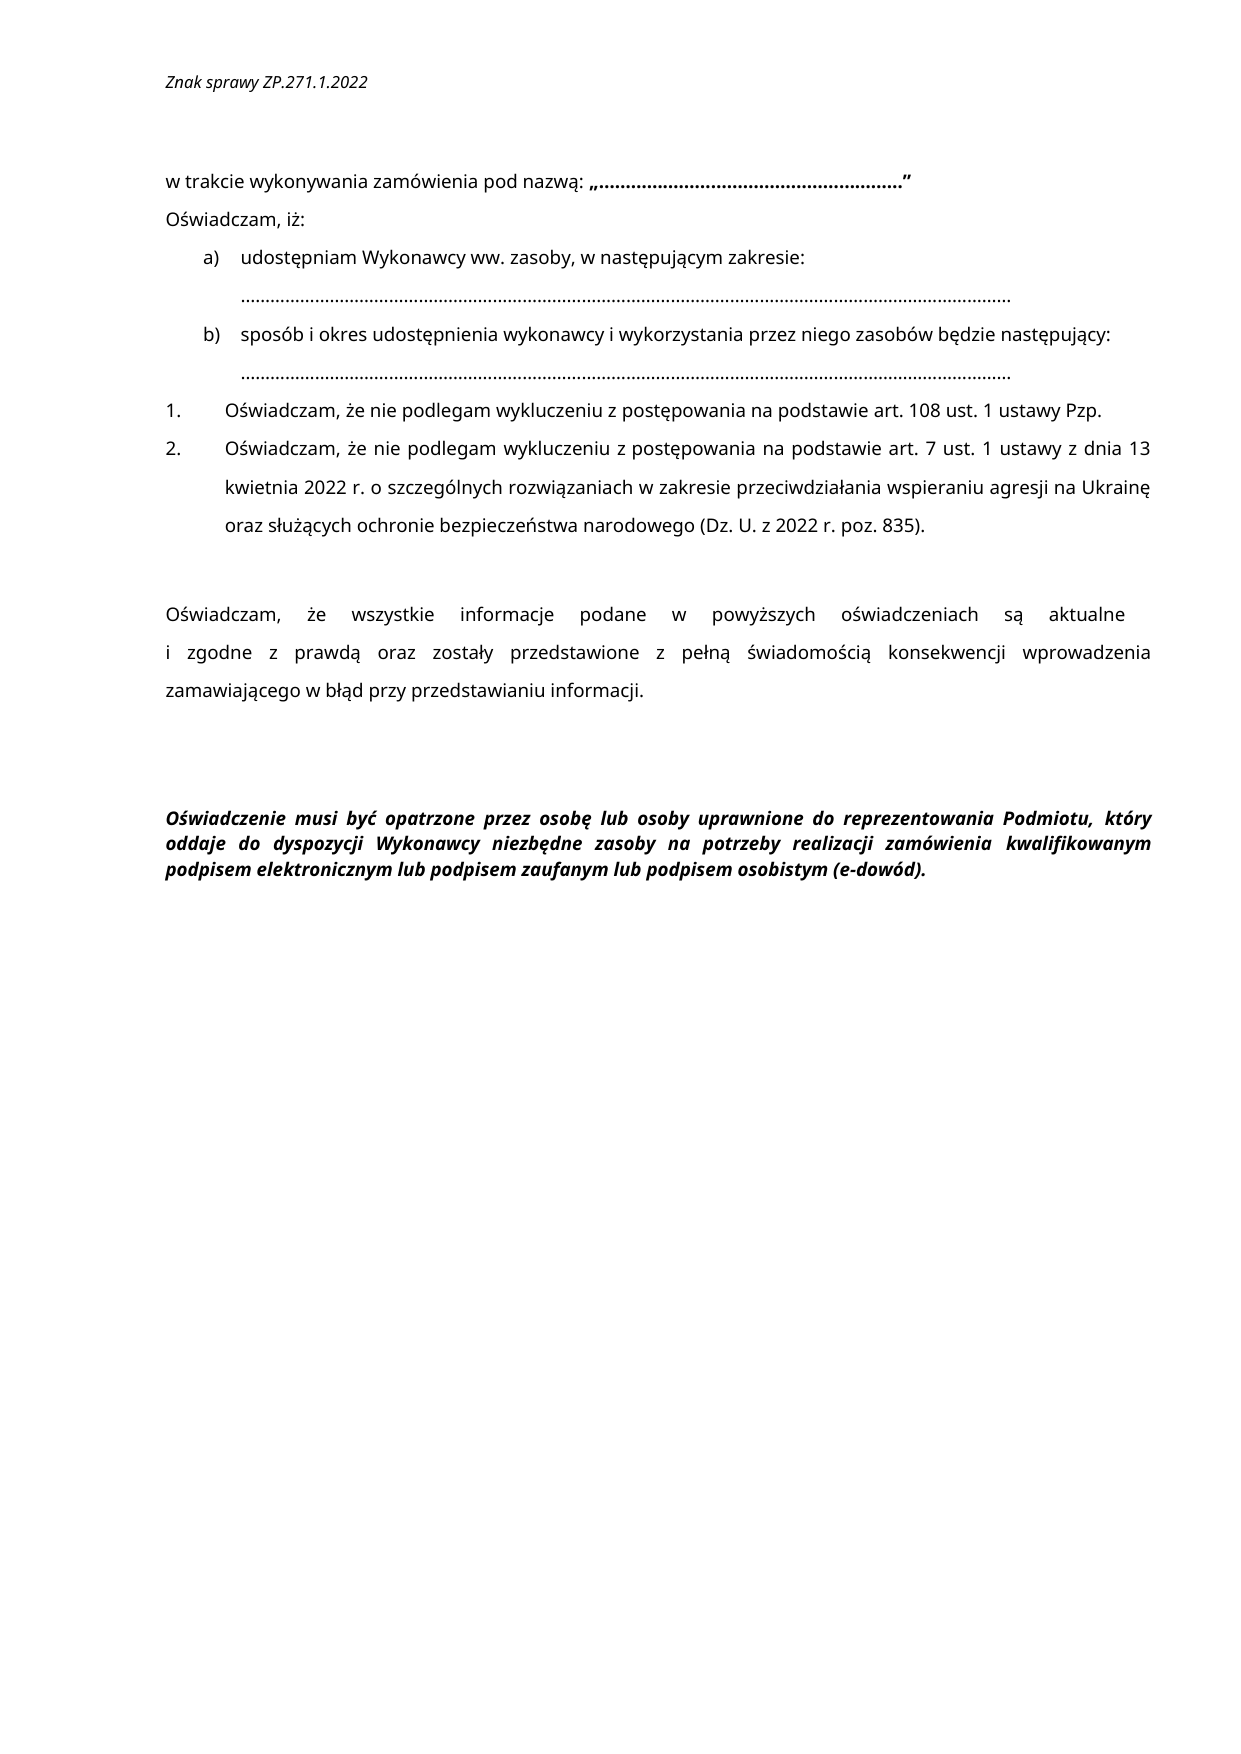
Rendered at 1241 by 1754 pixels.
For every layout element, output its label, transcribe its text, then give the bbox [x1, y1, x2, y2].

text ………………………………………………………………………………………………………………………………………… [240, 283, 1152, 308]
text w trakcie wykonywania zamówienia pod nazwą: „…………………………………………………” [165, 168, 1152, 194]
list Oświadczam, że nie podlegam wykluczeniu z postępowania na podstawie art. 7 ust. 1 ustawy z dnia 13 kwietnia 2022 r. o szczególnych rozwiązaniach w zakresie przeciwdziałania wspieraniu agresji na Ukrainę oraz służących ochronie bezpieczeństwa narodowego (Dz. U. z 2022 r. poz. 835). [165, 436, 1152, 538]
list udostępniam Wykonawcy ww. zasoby, w następującym zakresie: [203, 244, 1152, 270]
text Oświadczenie musi być opatrzone przez osobę lub osoby uprawnione do reprezentowania Podmiotu, który oddaje do dyspozycji Wykonawcy niezbędne zasoby na potrzeby realizacji zamówienia kwalifikowanym podpisem elektronicznym lub podpisem zaufanym lub podpisem osobistym (e-dowód). [165, 805, 1152, 881]
list Oświadczam, że nie podlegam wykluczeniu z postępowania na podstawie art. 108 ust. 1 ustawy Pzp. [165, 397, 1152, 423]
text Oświadczam, że wszystkie informacje podane w powyższych oświadczeniach są aktualne i zgodne z prawdą oraz zostały przedstawione z pełną świadomością konsekwencji wprowadzenia zamawiającego w błąd przy przedstawianiu informacji. [165, 601, 1152, 703]
text ………………………………………………………………………………………………………………………………………… [240, 359, 1152, 385]
list sposób i okres udostępnienia wykonawcy i wykorzystania przez niego zasobów będzie następujący: [203, 321, 1122, 347]
text Oświadczam, iż: [165, 206, 1152, 232]
